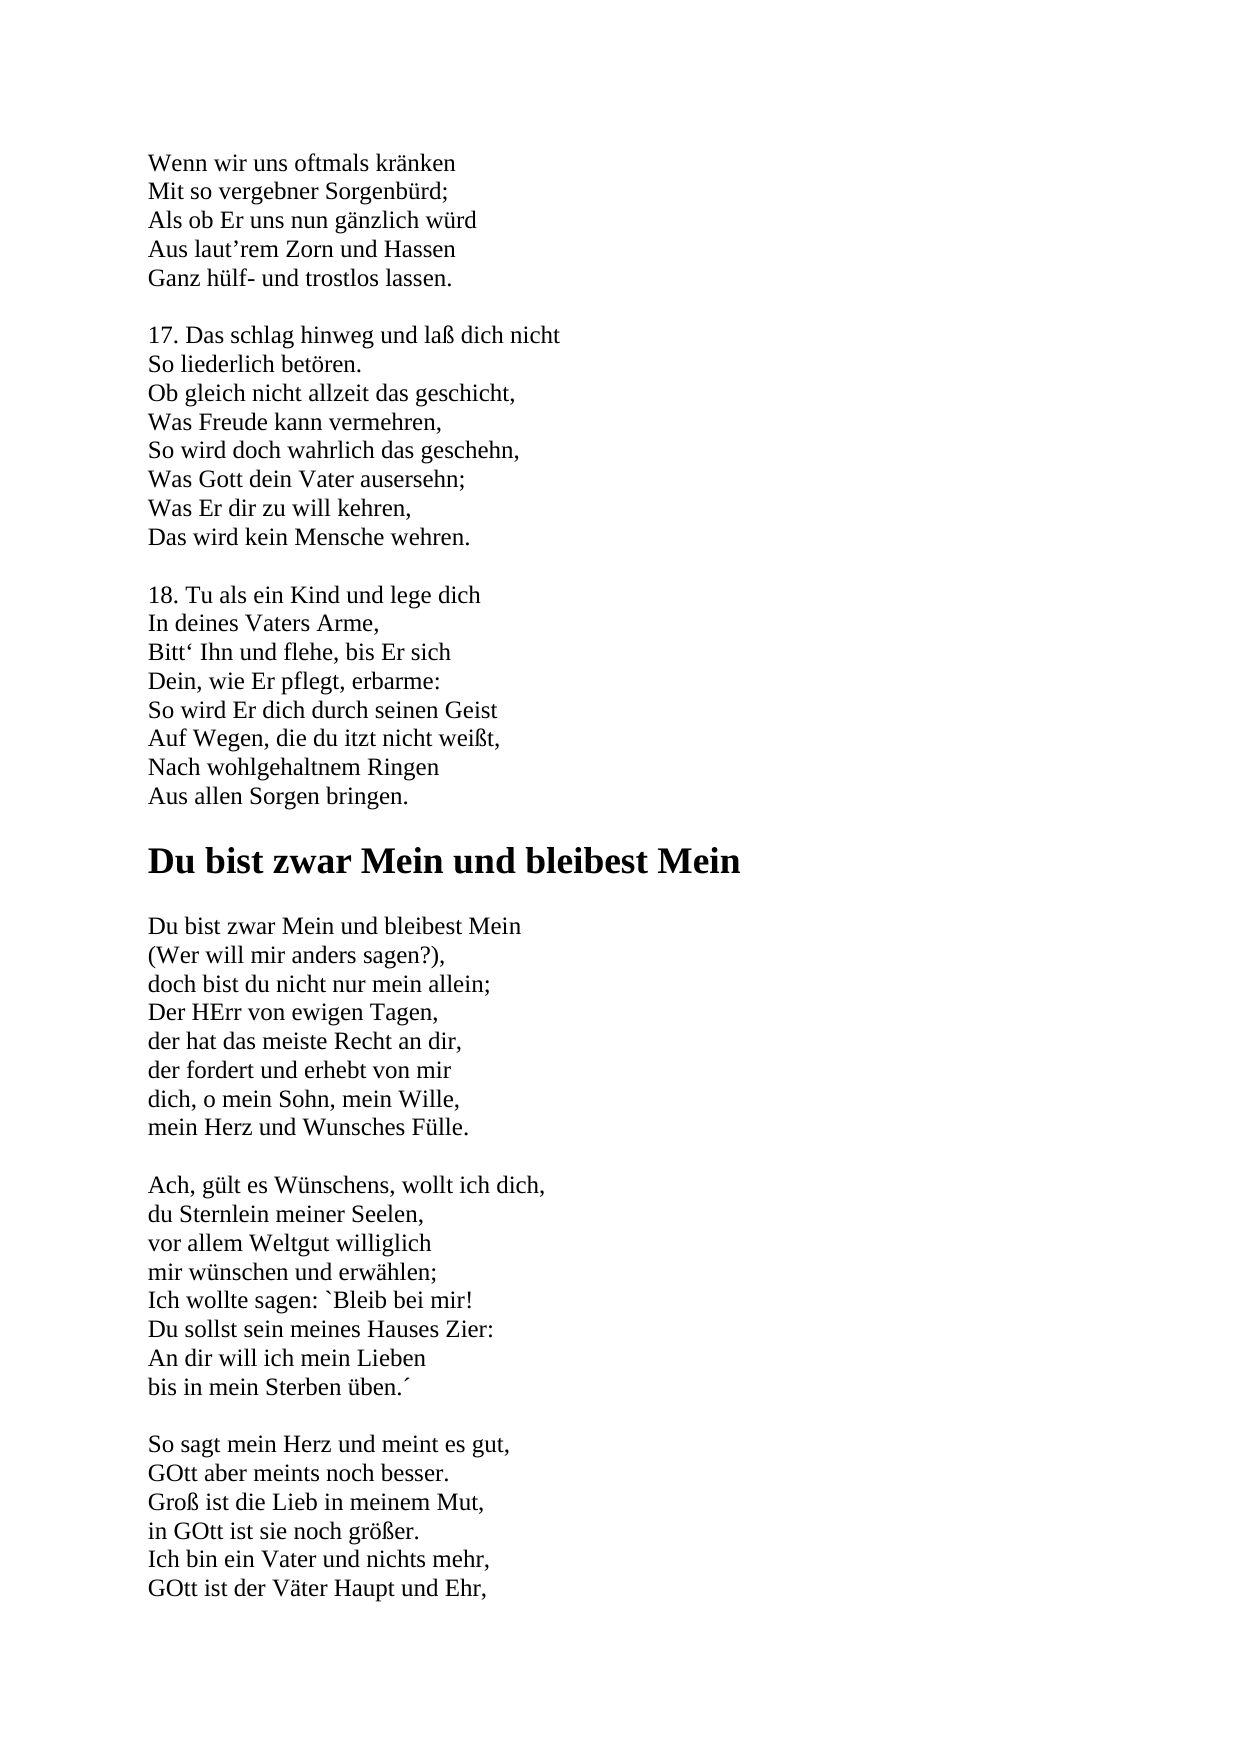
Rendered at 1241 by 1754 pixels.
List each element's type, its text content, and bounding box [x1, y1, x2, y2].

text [148, 1429, 1093, 1602]
text 17. Das schlag hinweg und laß dich nicht So liederlich betören. Ob gleich nicht allzeit das geschicht, Was Freude kann vermehren, So wird doch wahrlich das geschehn, Was Gott dein Vater ausersehn; Was Er dir zu will kehren, Das wird kein Mensche wehren. [148, 321, 1093, 551]
text 18. Tu als ein Kind und lege dich In deines Vaters Arme, Bitt‘ Ihn und flehe, bis Er sich Dein, wie Er pflegt, erbarme: So wird Er dich durch seinen Geist Auf Wegen, die du itzt nicht weißt, Nach wohlgehaltnem Ringen Aus allen Sorgen bringen. [148, 580, 1093, 810]
text Du bist zwar Mein und bleibest Mein (Wer will mir anders sagen?), doch bist du nicht nur mein allein; Der HErr von ewigen Tagen, der hat das meiste Recht an dir, der fordert und erhebt von mir dich, o mein Sohn, mein Wille, mein Herz und Wunsches Fülle. [148, 911, 1093, 1141]
text Ach, gült es Wünschens, wollt ich dich, du Sternlein meiner Seelen, vor allem Weltgut williglich mir wünschen und erwählen; Ich wollte sagen: `Bleib bei mir! Du sollst sein meines Hauses Zier: An dir will ich mein Lieben bis in mein Sterben üben.´ [148, 1170, 1093, 1400]
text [148, 148, 1093, 291]
subtitle Du bist zwar Mein und bleibest Mein [148, 839, 1093, 882]
